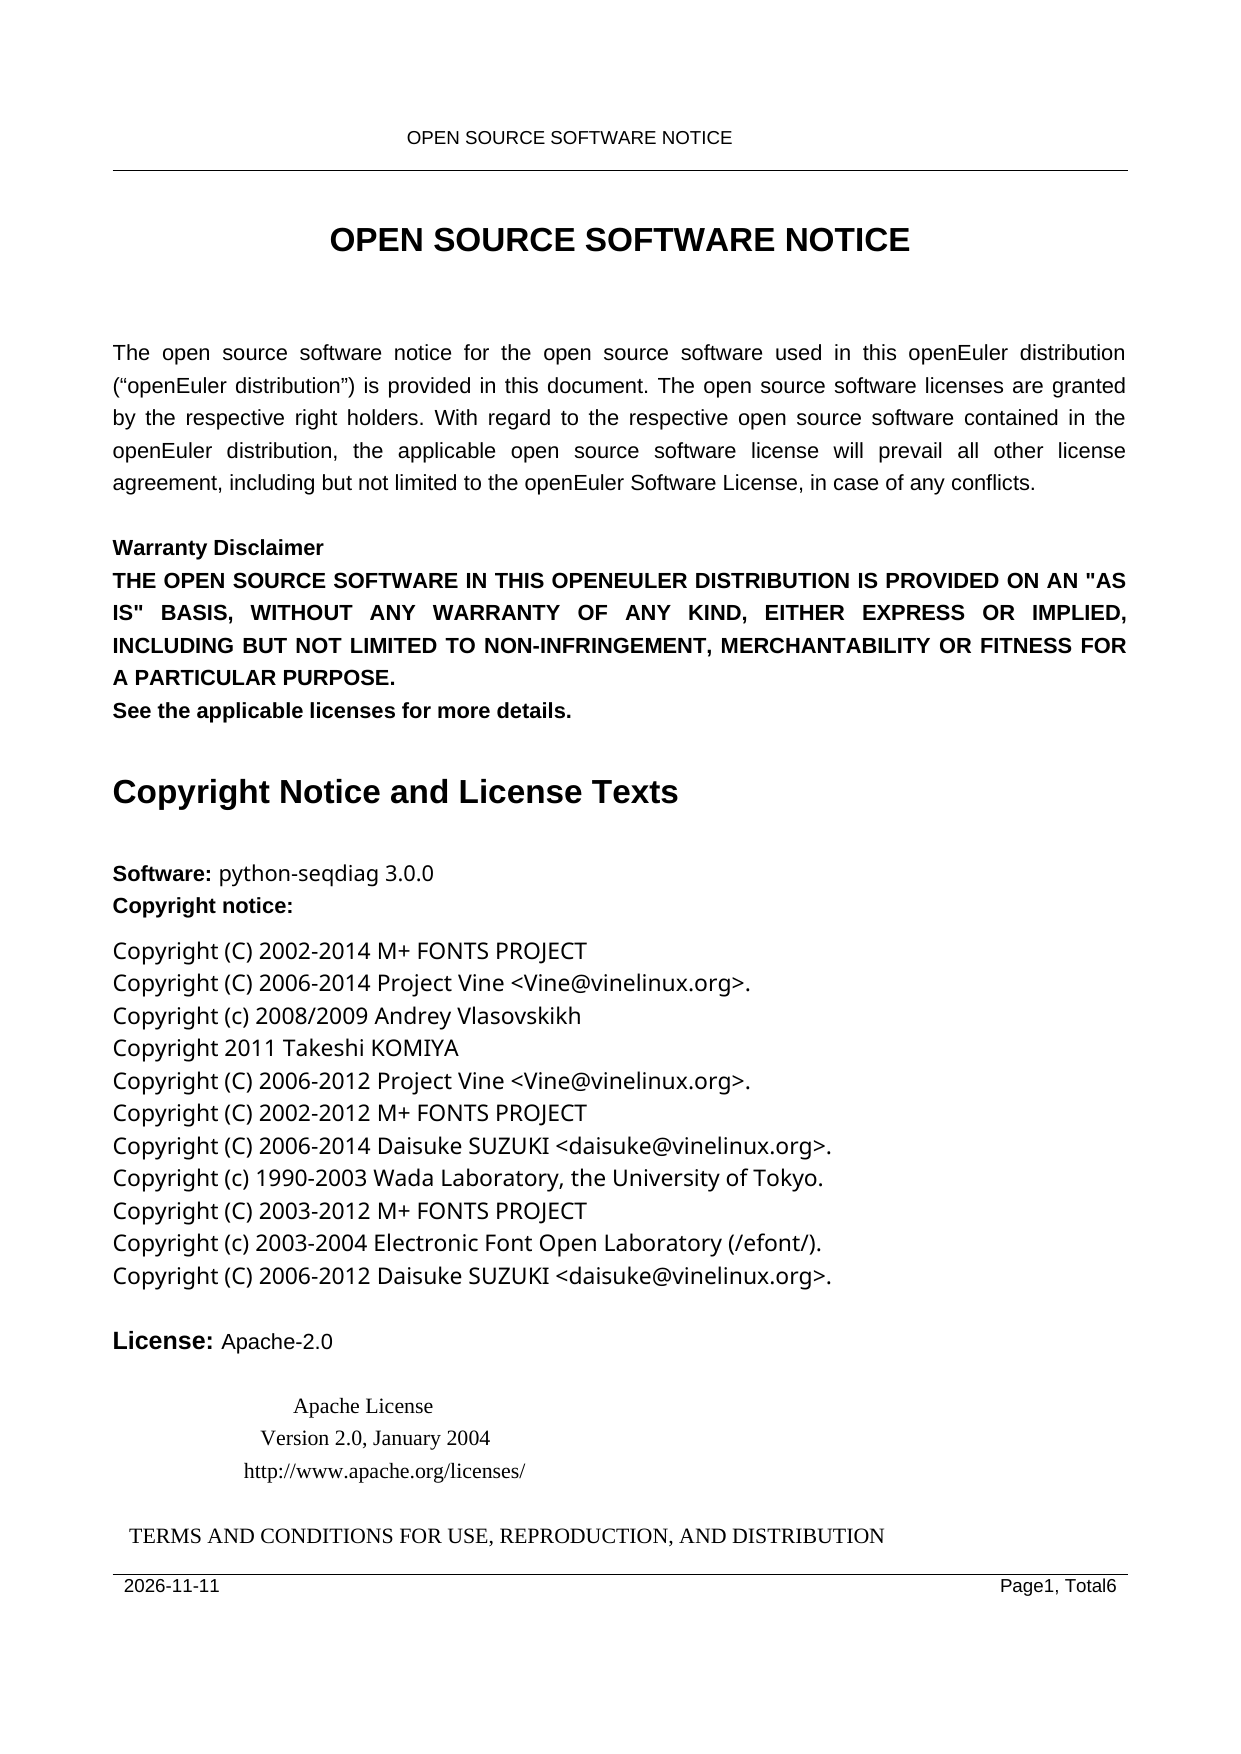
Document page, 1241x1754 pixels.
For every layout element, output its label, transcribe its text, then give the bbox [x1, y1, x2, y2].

text Warranty Disclaimer [112, 531, 1128, 564]
text Copyright notice: [112, 889, 1128, 921]
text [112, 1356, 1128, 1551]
text THE OPEN SOURCE SOFTWARE IN THIS OPENEULER DISTRIBUTION IS PROVIDED ON AN "AS IS" BASIS, WITHOUT ANY WARRANTY OF ANY KIND, EITHER EXPRESS OR IMPLIED, INCLUDING BUT NOT LIMITED TO NON-INFRINGEMENT, MERCHANTABILITY OR FITNESS FOR A PARTICULAR PURPOSE. See the applicable licenses for more details. [112, 564, 1128, 726]
text Copyright Notice and License Texts [112, 759, 1128, 824]
text License: Apache-2.0 [112, 1324, 1128, 1356]
text Copyright (C) 2002-2014 M+ FONTS PROJECT Copyright (C) 2006-2014 Project Vine <Vine@vinelinux.org>. Copyright (c) 2008/2009 Andrey Vlasovskikh Copyright 2011 Takeshi KOMIYA Copyright (C) 2006-2012 Project Vine <Vine@vinelinux.org>. Copyright (C) 2002-2012 M+ FONTS PROJECT Copyright (C) 2006-2014 Daisuke SUZUKI <daisuke@vinelinux.org>. Copyright (c) 1990-2003 Wada Laboratory, the University of Tokyo. Copyright (C) 2003-2012 M+ FONTS PROJECT Copyright (c) 2003-2004 Electronic Font Open Laboratory (/efont/). Copyright (C) 2006-2012 Daisuke SUZUKI <daisuke@vinelinux.org>. [112, 934, 1128, 1324]
text The open source software notice for the open source software used in this openEuler distribution (“openEuler distribution”) is provided in this document. The open source software licenses are granted by the respective right holders. With regard to the respective open source software contained in the openEuler distribution, the applicable open source software license will prevail all other license agreement, including but not limited to the openEuler Software License, in case of any conflicts. [112, 336, 1128, 499]
title Software: python-seqdiag 3.0.0 [112, 856, 1128, 889]
text OPEN SOURCE SOFTWARE NOTICE [112, 206, 1128, 271]
